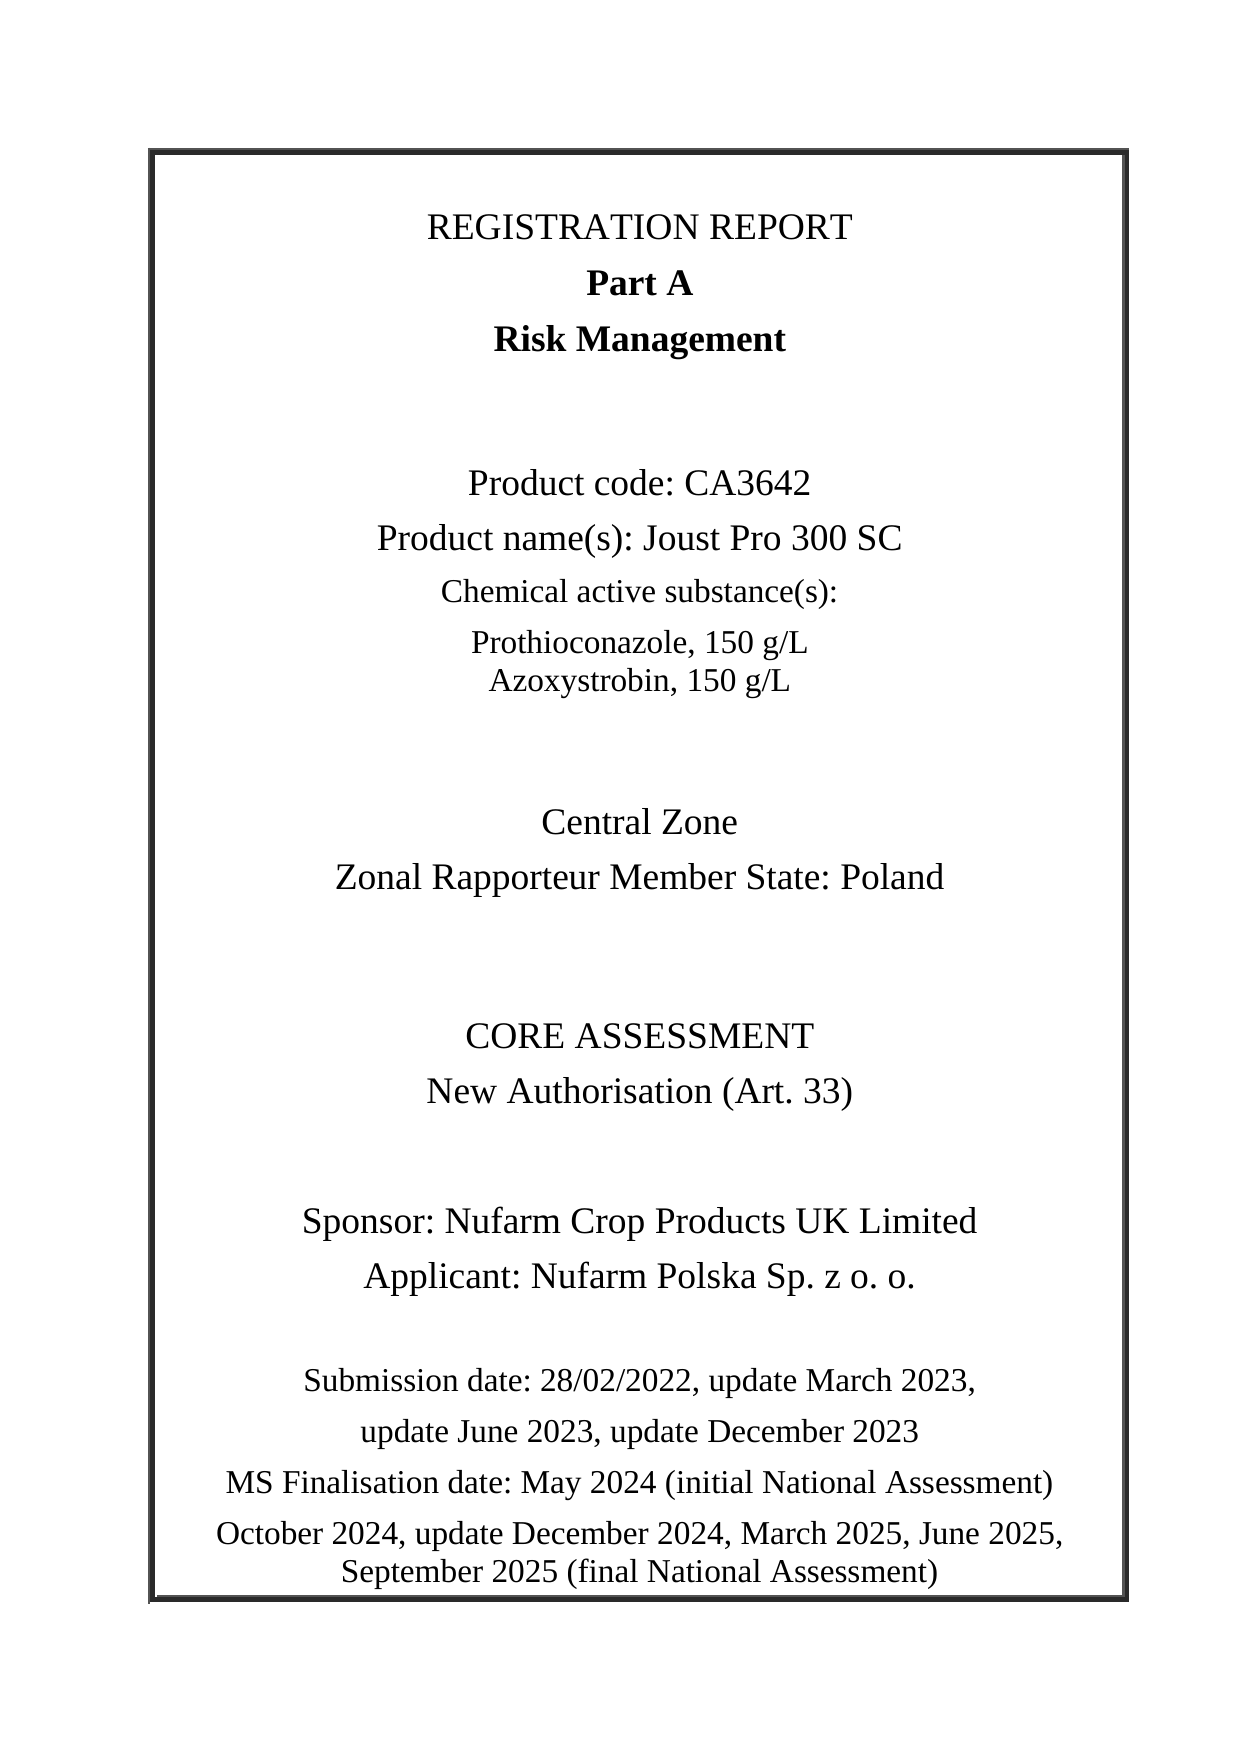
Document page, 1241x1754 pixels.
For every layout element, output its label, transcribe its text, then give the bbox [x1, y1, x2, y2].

table_cell Sponsor: Nufarm Crop Products UK Limited Applicant: Nufarm Polska Sp. z o. o. Submission date: 28/02/2022, update March 2023, update June 2023, update December 2023 MS Finalisation date: May 2024 (initial National Assessment) October 2024, update December 2024, March 2025, June 2025, September 2025 (final National Assessment) [157, 1181, 1122, 1595]
table_cell CORE ASSESSMENT New Authorisation (Art. 33) [157, 944, 1122, 1181]
table_cell Product code: CA3642 Product name(s): Joust Pro 300 SC Chemical active substance(s): Prothioconazole, 150 g/L Azoxystrobin, 150 g/L [157, 407, 1122, 753]
table_header REGISTRATION REPORT Part A Risk Management [157, 157, 1122, 407]
table_cell Central Zone Zonal Rapporteur Member State: Poland [157, 753, 1122, 944]
